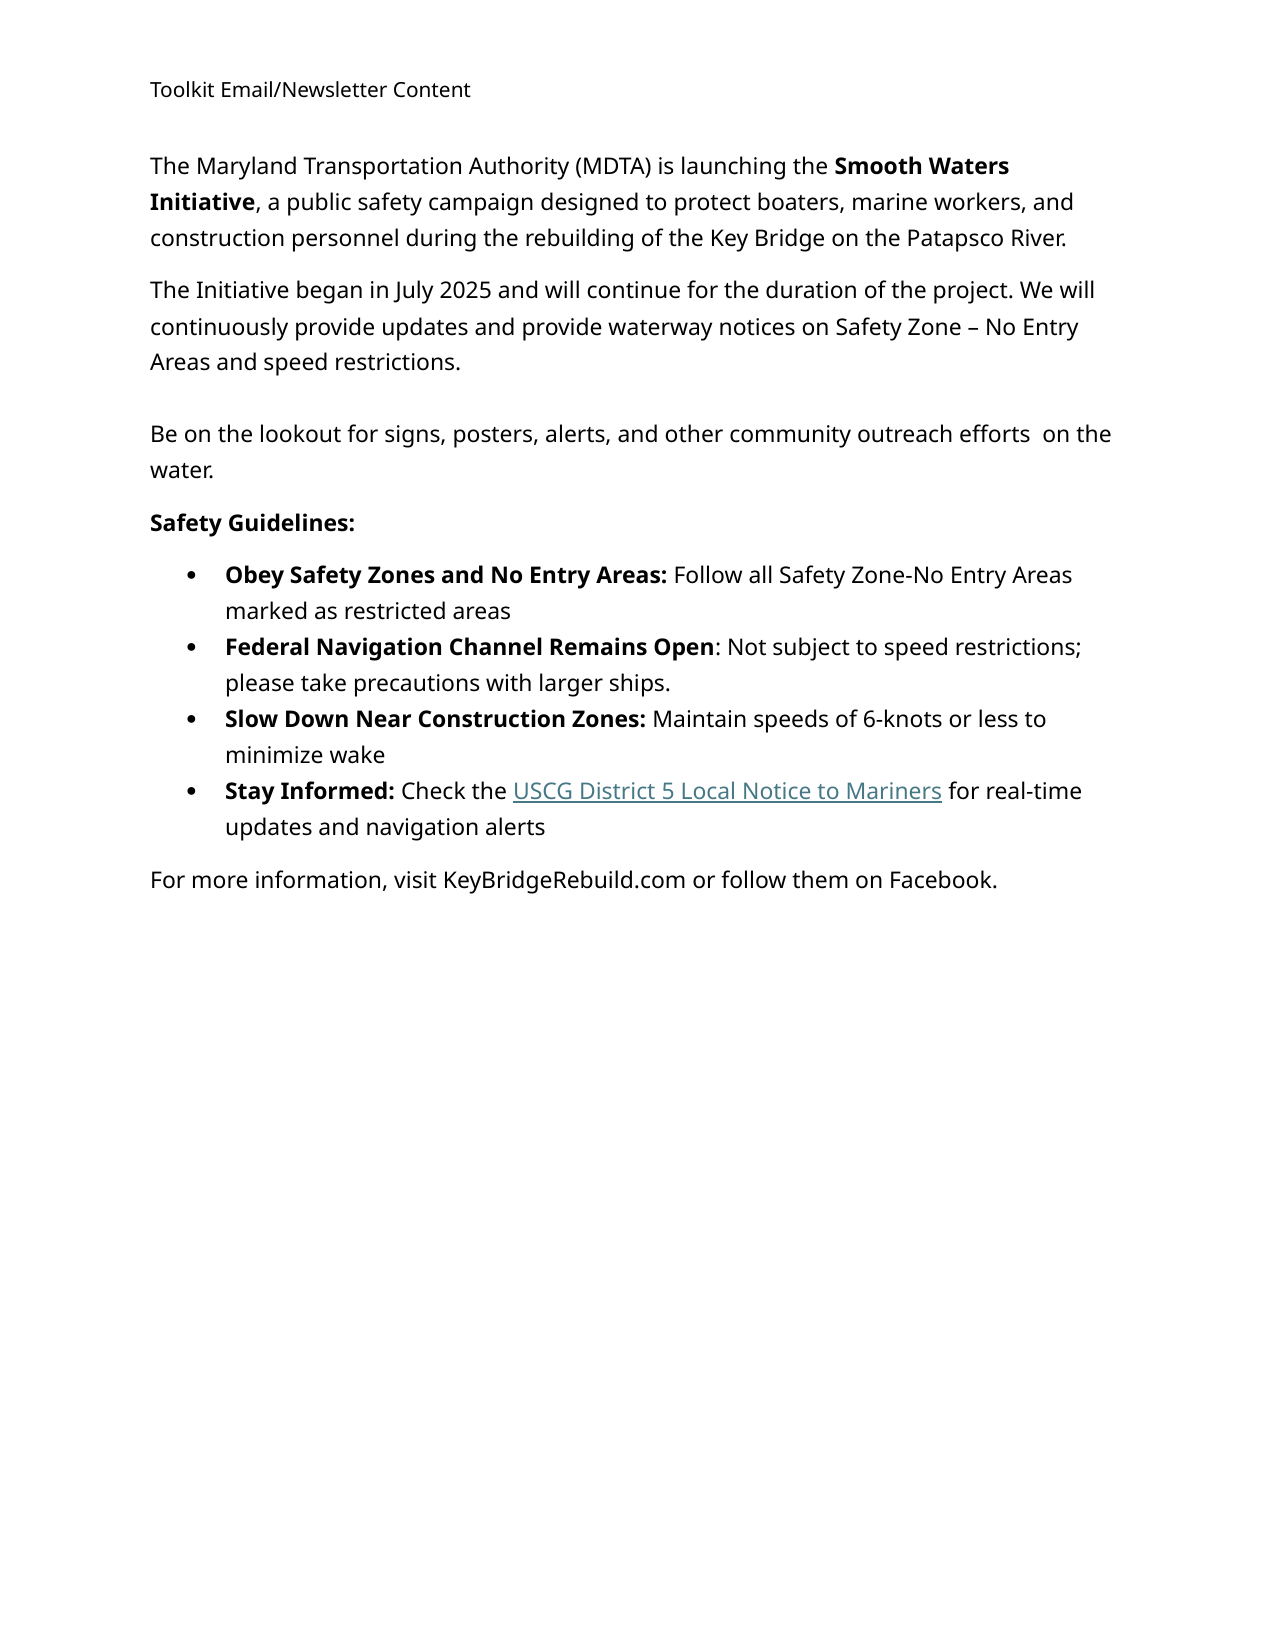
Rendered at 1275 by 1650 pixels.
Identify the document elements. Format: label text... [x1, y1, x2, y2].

list Federal Navigation Channel Remains Open: Not subject to speed restrictions; please take precautions with larger ships. [187, 631, 1125, 698]
text For more information, visit KeyBridgeRebuild.com or follow them on Facebook. [150, 863, 1125, 895]
text Be on the lookout for signs, posters, alerts, and other community outreach efforts on the water. [150, 418, 1125, 485]
list Slow Down Near Construction Zones: Maintain speeds of 6-knots or less to minimize wake [187, 703, 1125, 770]
list Stay Informed: Check the USCG District 5 Local Notice to Mariners for real-time updates and navigation alerts [187, 775, 1125, 842]
text The Maryland Transportation Authority (MDTA) is launching the Smooth Waters Initiative, a public safety campaign designed to protect boaters, marine workers, and construction personnel during the rebuilding of the Key Bridge on the Patapsco River. [150, 150, 1125, 253]
text Safety Guidelines: [150, 507, 1125, 538]
text The Initiative began in July 2025 and will continue for the duration of the project. We will continuously provide updates and provide waterway notices on Safety Zone – No Entry Areas and speed restrictions. [150, 274, 1125, 378]
list Obey Safety Zones and No Entry Areas: Follow all Safety Zone-No Entry Areas marked as restricted areas [187, 559, 1125, 627]
